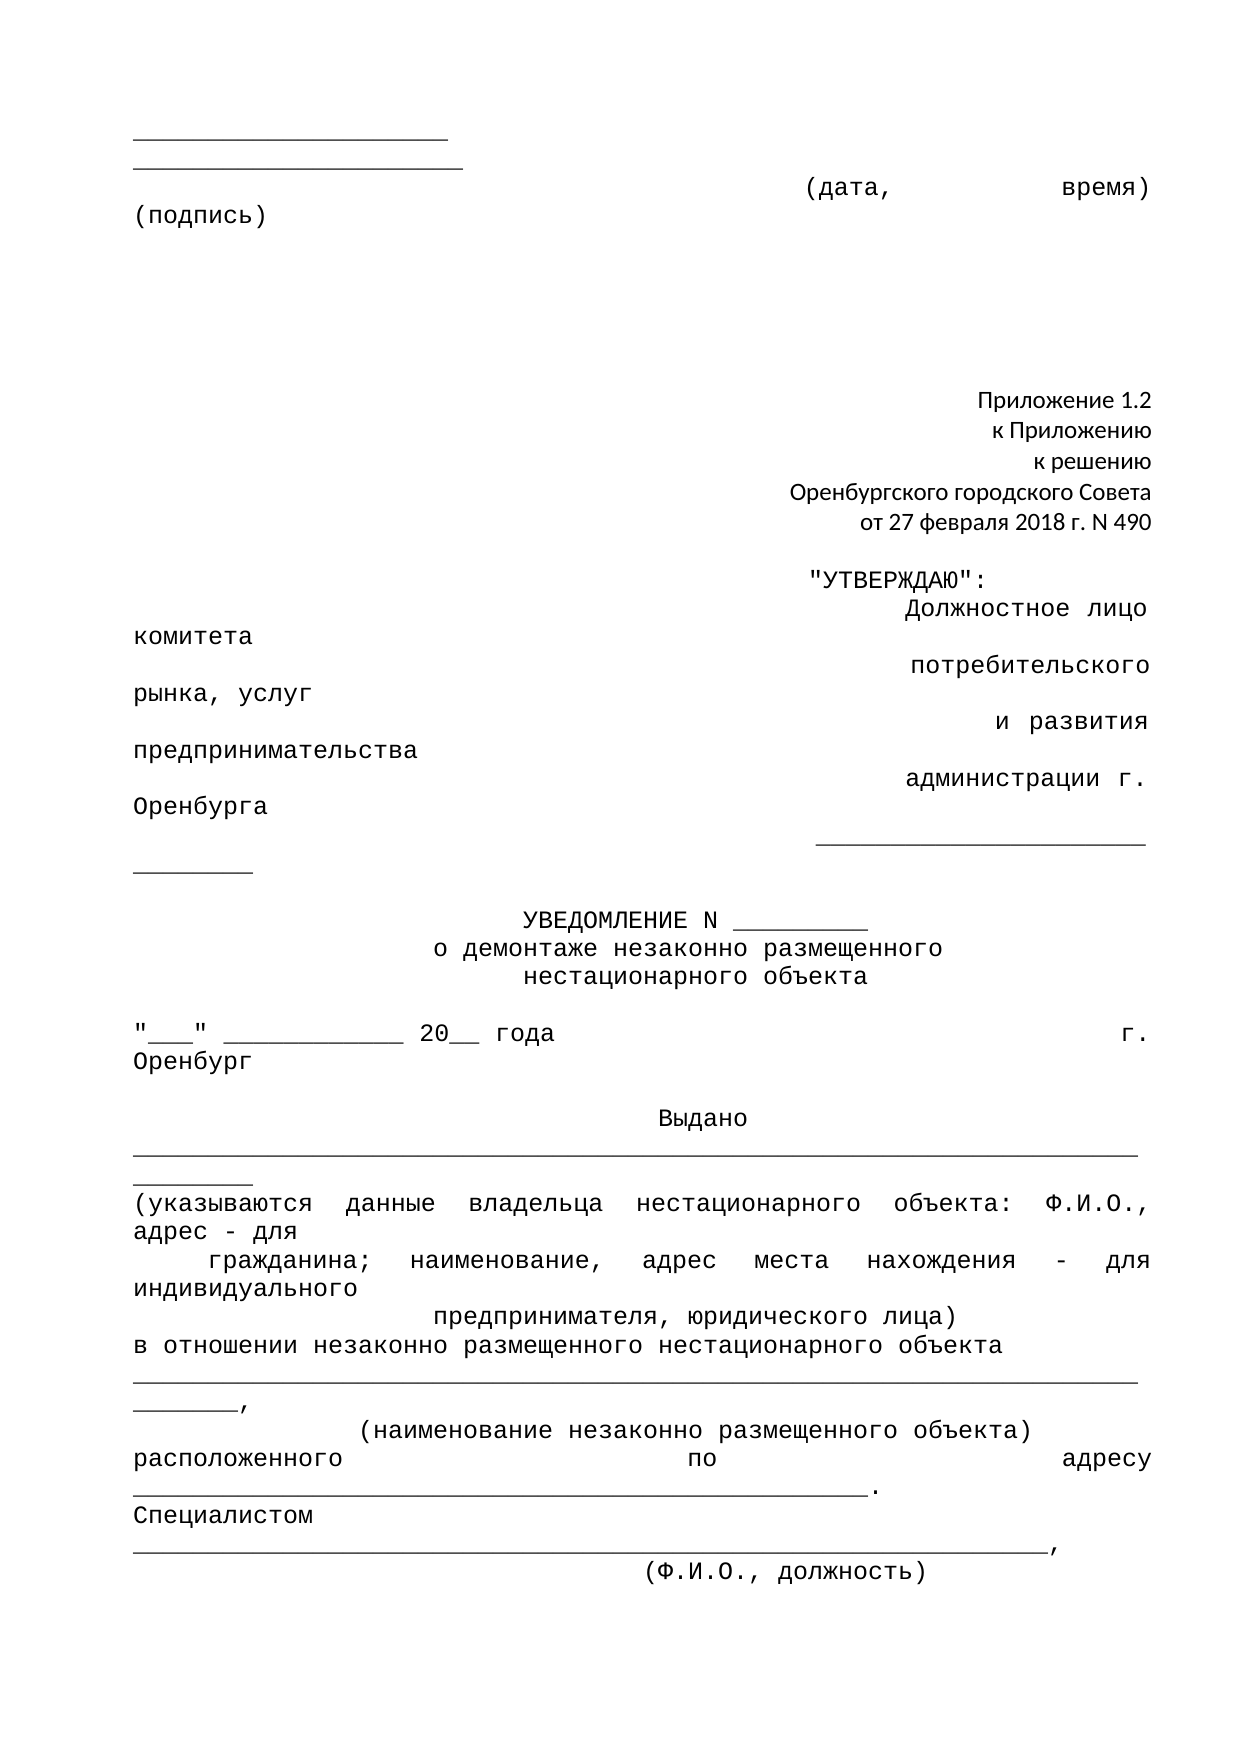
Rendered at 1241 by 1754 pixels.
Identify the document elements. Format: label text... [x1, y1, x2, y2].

text Специалистом _____________________________________________________________, [133, 1502, 1152, 1559]
text (Ф.И.О., должность) [133, 1559, 1152, 1587]
text ______________________________ [133, 822, 1152, 879]
text "___" ____________ 20__ года г. Оренбург [133, 1021, 1152, 1077]
text расположенного по адресу _________________________________________________. [133, 1446, 1152, 1502]
text в отношении незаконно размещенного нестационарного объекта [133, 1332, 1152, 1361]
text Оренбургского городского Совета [133, 476, 1152, 506]
text гражданина; наименование, адрес места нахождения - для индивидуального [133, 1247, 1152, 1304]
text о демонтаже незаконно размещенного [133, 936, 1152, 964]
text ___________________________________________________________________________ [133, 1134, 1152, 1191]
text (наименование незаконно размещенного объекта) [133, 1417, 1152, 1446]
text (указываются данные владельца нестационарного объекта: Ф.И.О., адрес - для [133, 1191, 1152, 1247]
text потребительского рынка, услуг [133, 652, 1152, 709]
text _____________________ ______________________ [133, 118, 1152, 175]
text предпринимателя, юридического лица) [133, 1304, 1152, 1332]
text и развития предпринимательства [133, 709, 1152, 766]
text Должностное лицо комитета [133, 596, 1152, 652]
text от 27 февраля 2018 г. N 490 [133, 506, 1152, 537]
text __________________________________________________________________________, [133, 1361, 1152, 1417]
text УВЕДОМЛЕНИЕ N _________ [133, 907, 1152, 936]
text Выдано [133, 1106, 1152, 1134]
text Приложение 1.2 [133, 384, 1152, 414]
text нестационарного объекта [133, 964, 1152, 992]
text (дата, время) (подпись) [133, 175, 1152, 231]
text "УТВЕРЖДАЮ": [133, 567, 1152, 596]
text к решению [133, 445, 1152, 476]
text к Приложению [133, 414, 1152, 445]
text администрации г. Оренбурга [133, 766, 1152, 822]
